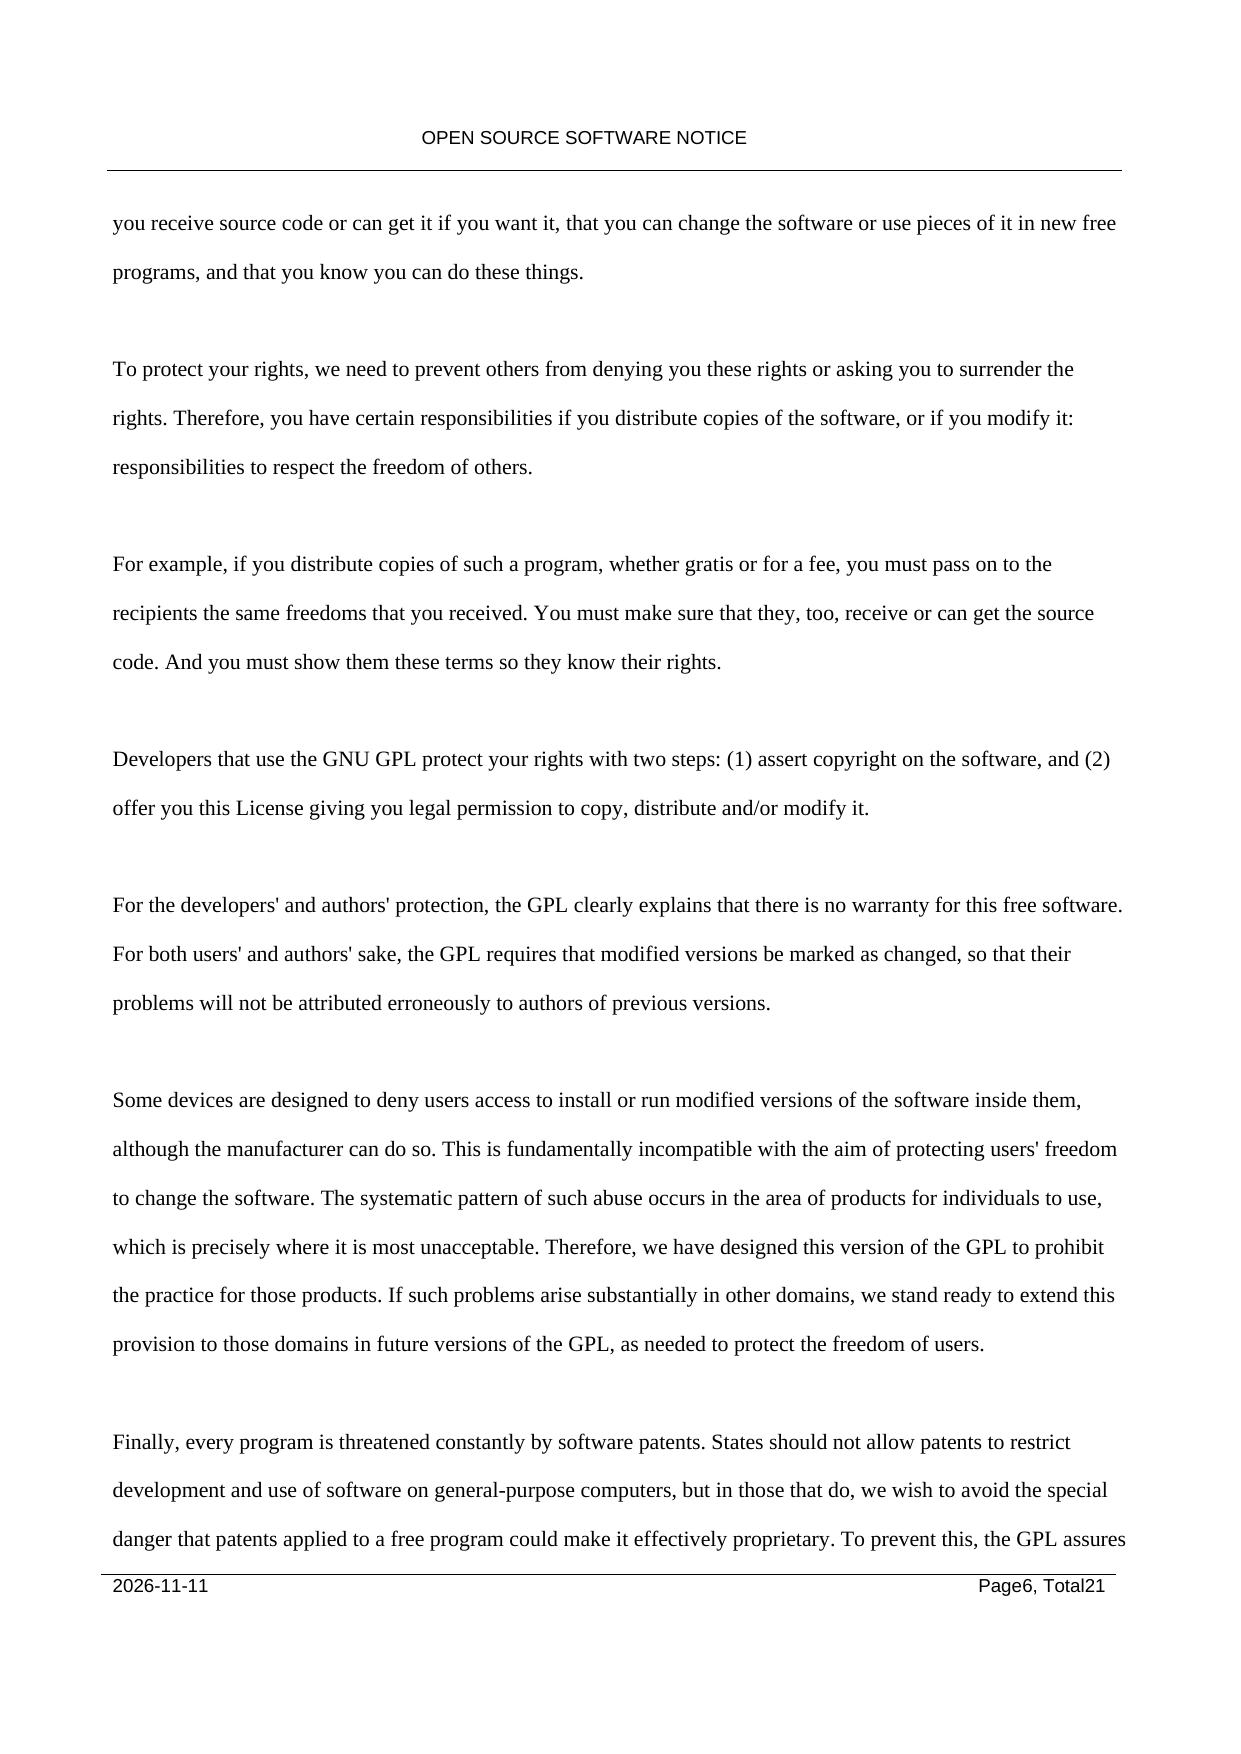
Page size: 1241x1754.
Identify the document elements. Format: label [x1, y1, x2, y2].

text [112, 206, 1128, 1555]
